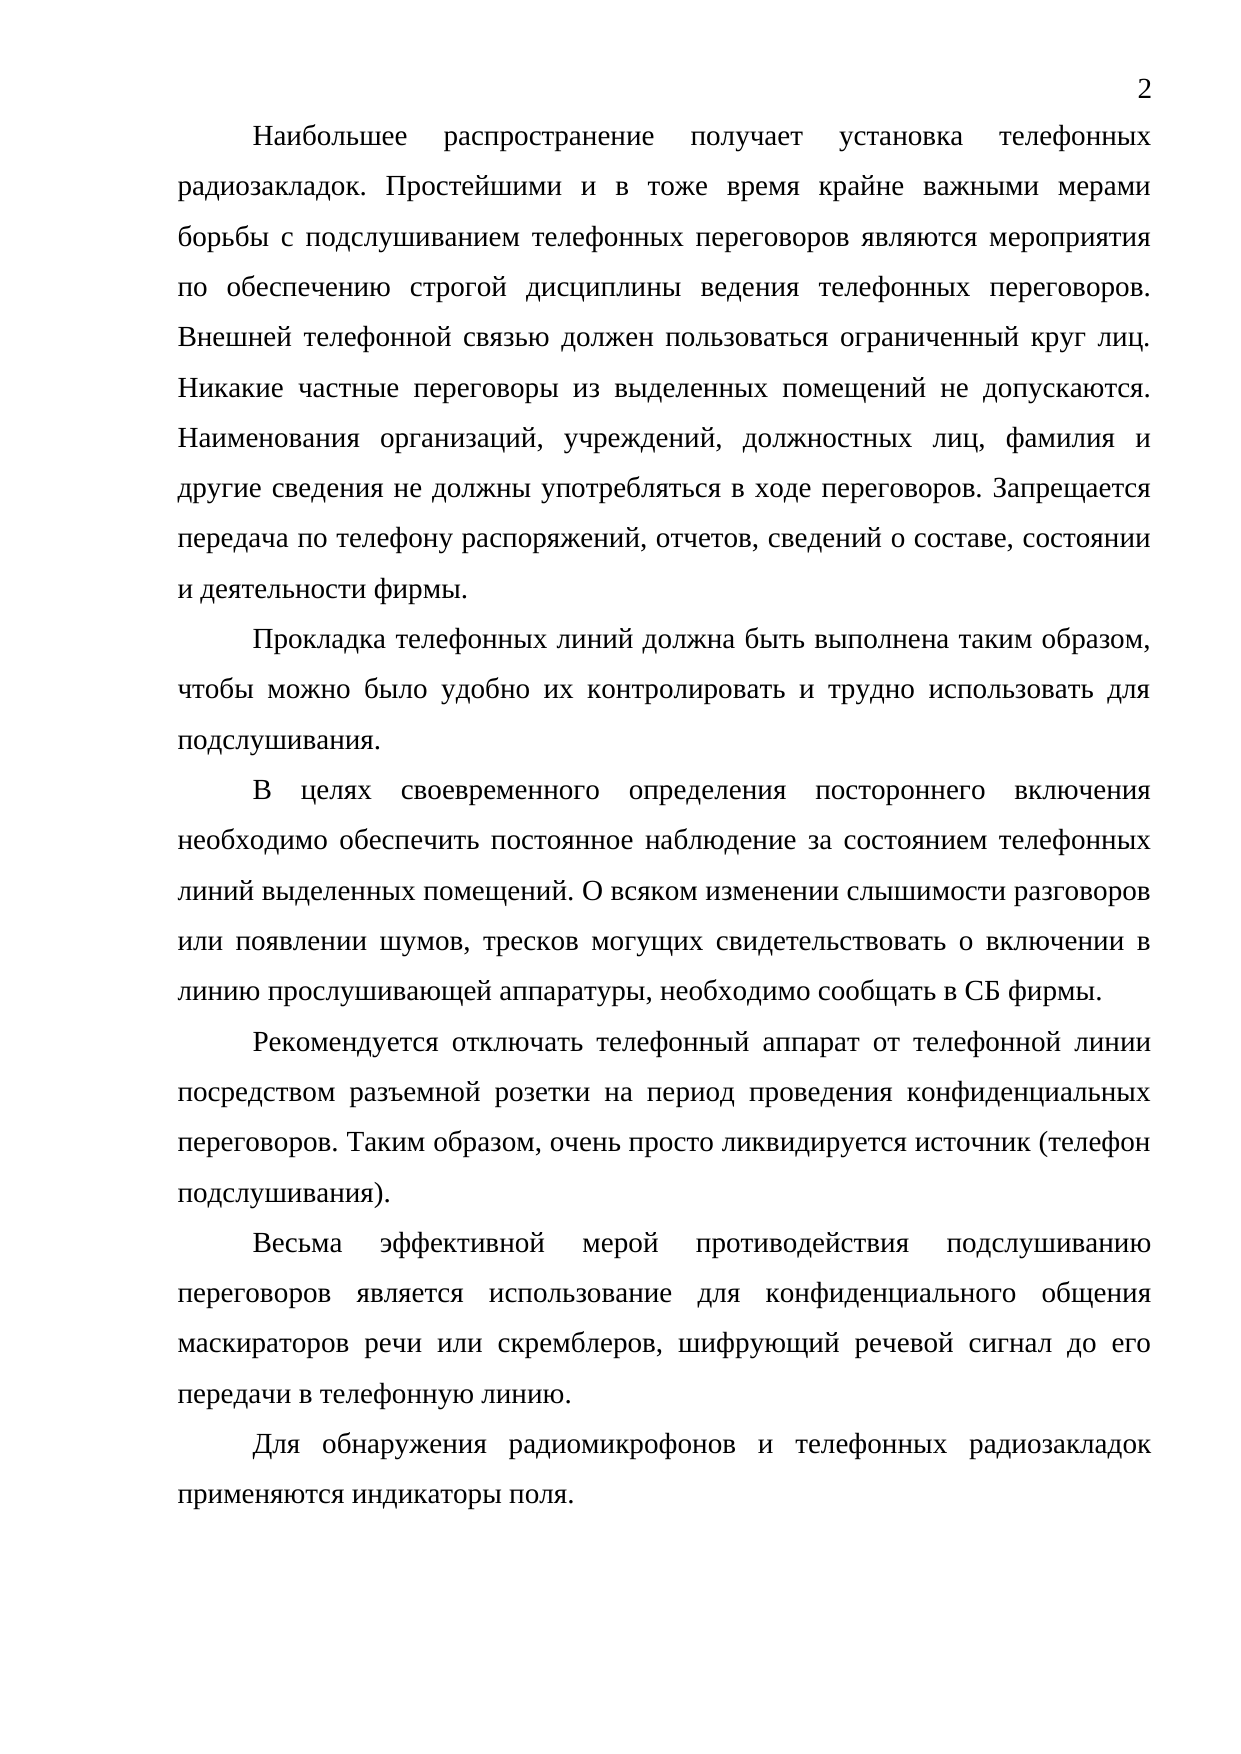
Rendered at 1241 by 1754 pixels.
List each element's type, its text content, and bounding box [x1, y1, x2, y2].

text Наибольшее распространение получает установка телефонных радиозакладок. Простейшими и в тоже время крайне важными мерами борьбы с подслушиванием телефонных переговоров являются мероприятия по обеспечению строгой дисциплины ведения телефонных переговоров. Внешней телефонной связью должен пользоваться ограниченный круг лиц. Никакие частные переговоры из выделенных помещений не допускаются. Наименования организаций, учреждений, должностных лиц, фамилия и другие сведения не должны употребляться в ходе переговоров. Запрещается передача по телефону распоряжений, отчетов, сведений о составе, состоянии и деятельности фирмы. [177, 118, 1152, 604]
text В целях своевременного определения постороннего включения необходимо обеспечить постоянное наблюдение за состоянием телефонных линий выделенных помещений. О всяком изменении слышимости разговоров или появлении шумов, тресков могущих свидетельствовать о включении в линию прослушивающей аппаратуры, необходимо сообщать в СБ фирмы. [177, 772, 1152, 1007]
text Весьма эффективной мерой противодействия подслушиванию переговоров является использование для конфиденциального общения маскираторов речи или скремблеров, шифрующий речевой сигнал до его передачи в телефонную линию. [177, 1225, 1152, 1409]
text Для обнаружения радиомикрофонов и телефонных радиозакладок применяются индикаторы поля. [177, 1426, 1152, 1510]
text Рекомендуется отключать телефонный аппарат от телефонной линии посредством разъемной розетки на период проведения конфиденциальных переговоров. Таким образом, очень просто ликвидируется источник (телефон подслушивания). [177, 1024, 1152, 1208]
text Прокладка телефонных линий должна быть выполнена таким образом, чтобы можно было удобно их контролировать и трудно использовать для подслушивания. [177, 621, 1152, 755]
